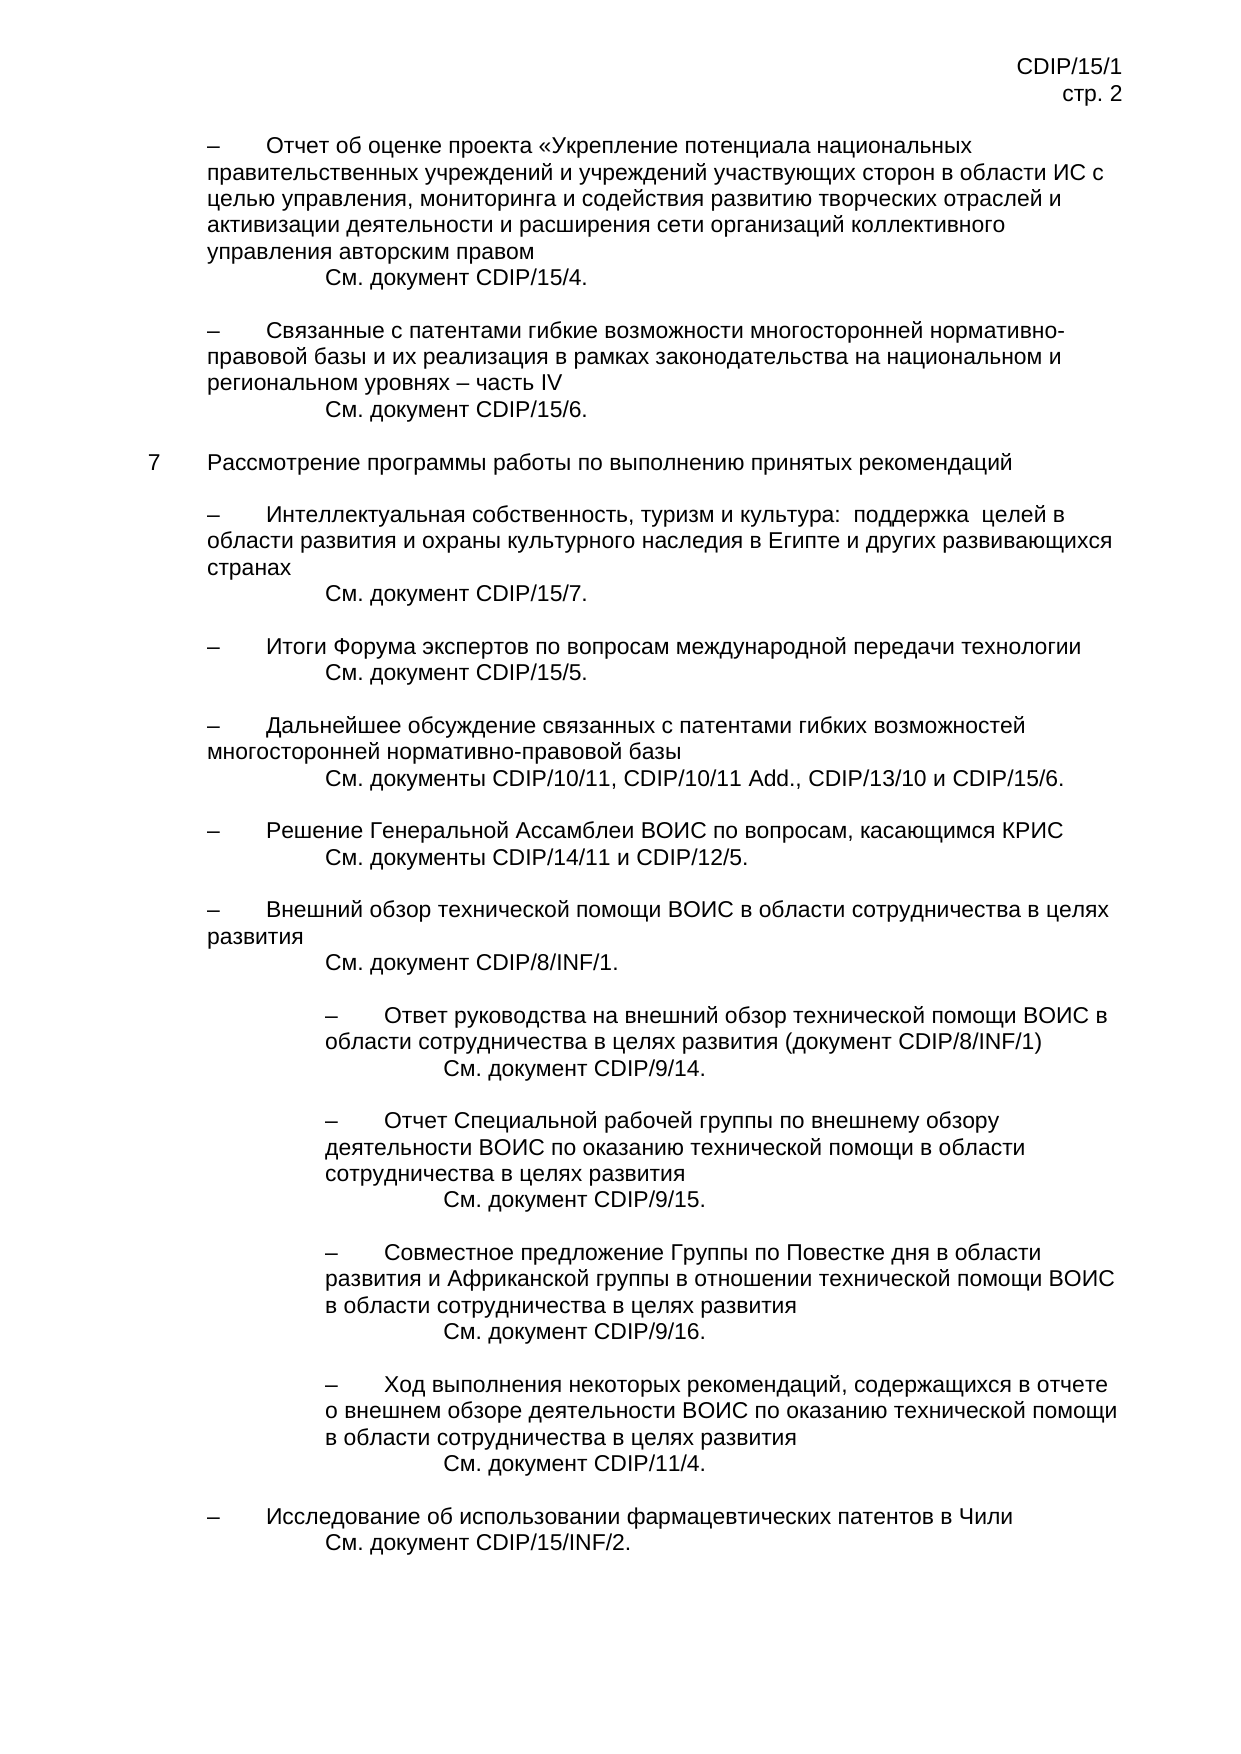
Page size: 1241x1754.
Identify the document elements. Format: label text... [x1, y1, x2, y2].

text См. документ CDIP/9/14. [148, 1054, 1122, 1081]
text См. документ CDIP/15/5. [148, 659, 1122, 686]
text См. документ CDIP/15/INF/2. [148, 1529, 1122, 1555]
text – Исследование об использовании фармацевтических патентов в Чили [148, 1503, 1122, 1529]
text См. документ CDIP/11/4. [148, 1450, 1122, 1476]
text – Ход выполнения некоторых рекомендаций, содержащихся в отчете о внешнем обзоре деятельности ВОИС по оказанию технической помощи в области сотрудничества в целях развития [148, 1371, 1122, 1450]
text – Связанные с патентами гибкие возможности многосторонней нормативно-правовой базы и их реализация в рамках законодательства на национальном и региональном уровнях – часть IV [148, 317, 1122, 396]
text См. документы CDIP/14/11 и CDIP/12/5. [148, 844, 1122, 870]
text – Итоги Форума экспертов по вопросам международной передачи технологии [148, 633, 1122, 659]
text См. документ CDIP/15/6. [148, 396, 1122, 422]
text – Решение Генеральной Ассамблеи ВОИС по вопросам, касающимся КРИС [148, 817, 1122, 844]
text – Внешний обзор технической помощи ВОИС в области сотрудничества в целях развития [148, 896, 1122, 949]
text См. документ CDIP/9/16. [148, 1318, 1122, 1344]
text См. документ CDIP/9/15. [148, 1186, 1122, 1213]
text См. документ CDIP/8/INF/1. [148, 949, 1122, 976]
text См. документ CDIP/15/4. [148, 264, 1122, 290]
text – Отчет Специальной рабочей группы по внешнему обзору деятельности ВОИС по оказанию технической помощи в области сотрудничества в целях развития [148, 1107, 1122, 1186]
text См. документы CDIP/10/11, CDIP/10/11 Add., CDIP/13/10 и CDIP/15/6. [148, 765, 1122, 791]
text – Дальнейшее обсуждение связанных с патентами гибких возможностей многосторонней нормативно-правовой базы [148, 712, 1122, 765]
text – Совместное предложение Группы по Повестке дня в области развития и Африканской группы в отношении технической помощи ВОИС в области сотрудничества в целях развития [148, 1239, 1122, 1318]
text – Интеллектуальная собственность, туризм и культура: поддержка целей в области развития и охраны культурного наследия в Египте и других развивающихся странах [148, 501, 1122, 580]
text – Отчет об оценке проекта «Укрепление потенциала национальных правительственных учреждений и учреждений участвующих сторон в области ИС с целью управления, мониторинга и содействия развитию творческих отраслей и активизации деятельности и расширения сети организаций коллективного управления авторским правом [148, 132, 1122, 264]
text – Ответ руководства на внешний обзор технической помощи ВОИС в области сотрудничества в целях развития (документ CDIP/8/INF/1) [148, 1002, 1122, 1054]
text Рассмотрение программы работы по выполнению принятых рекомендаций [148, 448, 1122, 475]
text См. документ CDIP/15/7. [148, 580, 1122, 607]
